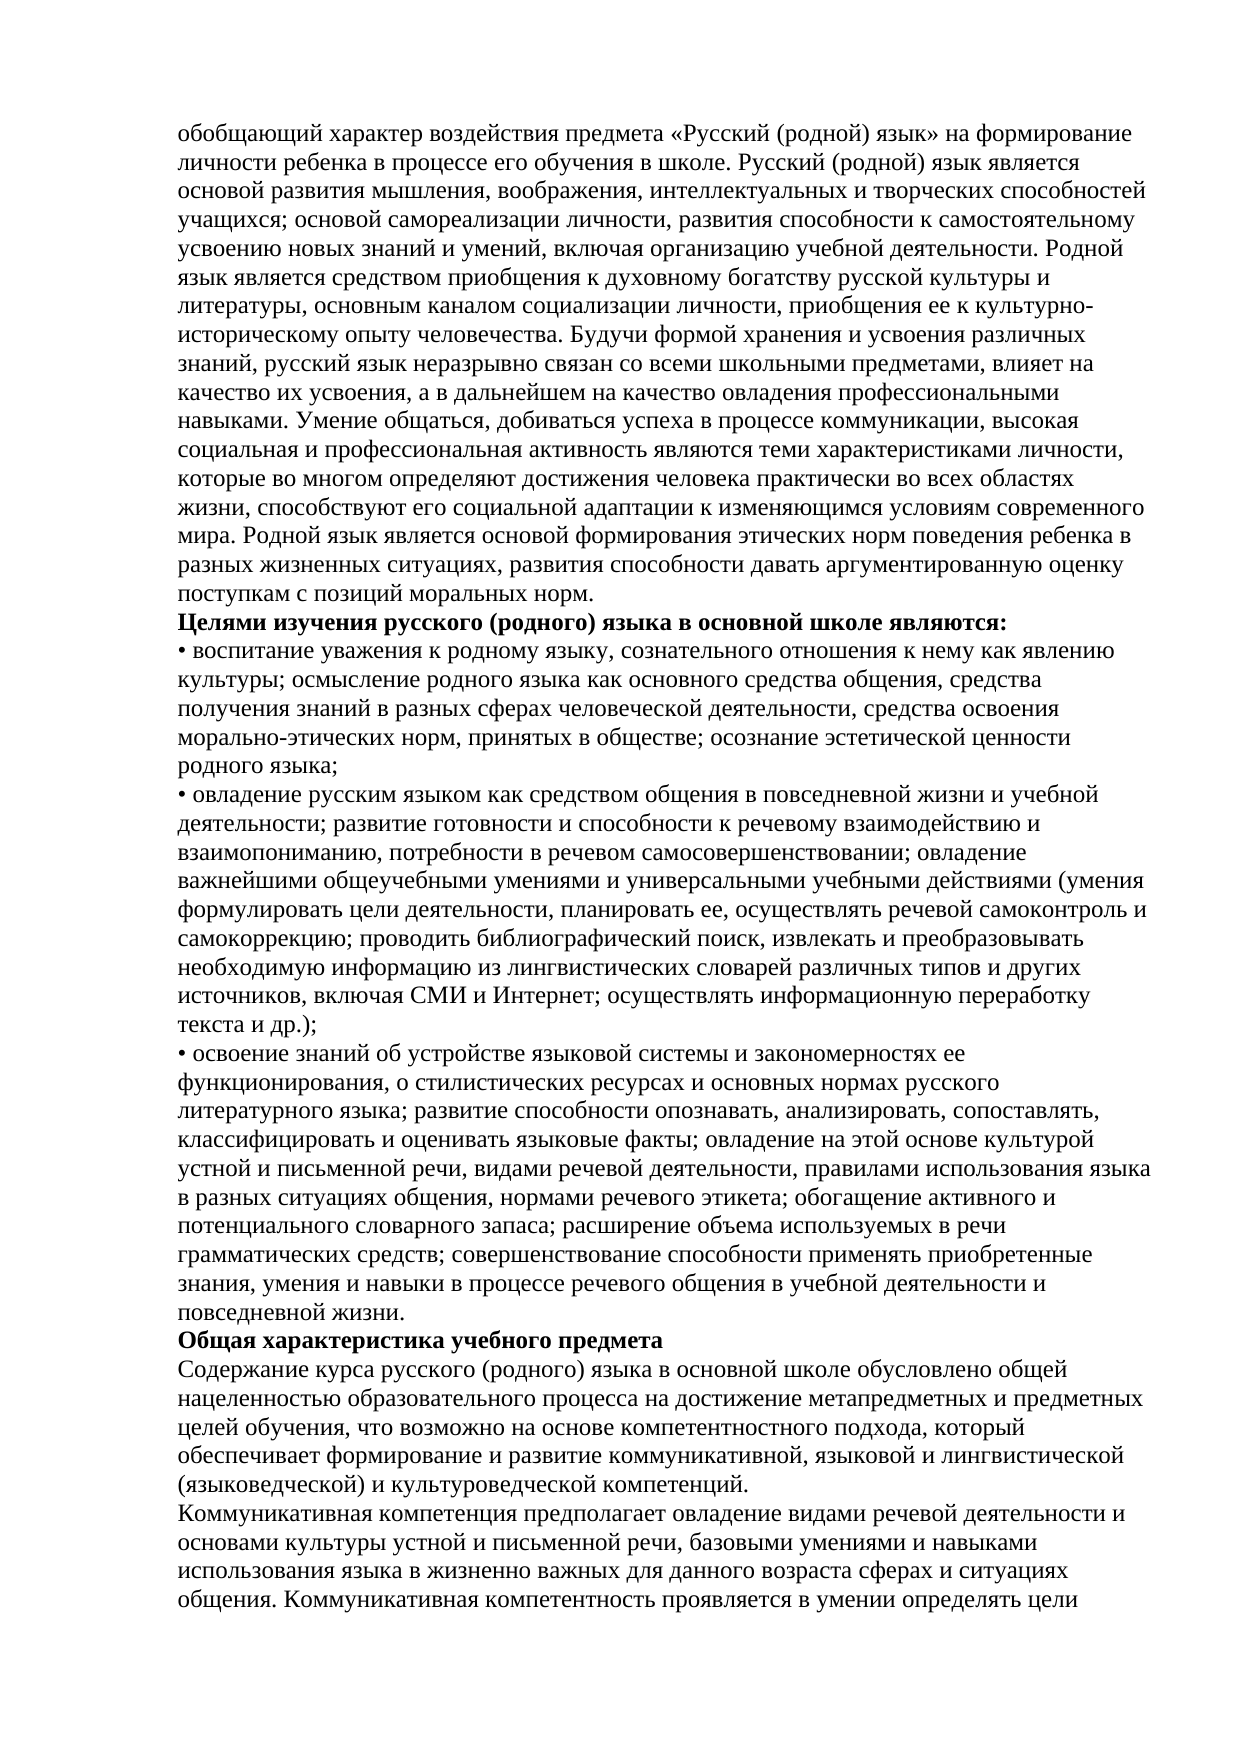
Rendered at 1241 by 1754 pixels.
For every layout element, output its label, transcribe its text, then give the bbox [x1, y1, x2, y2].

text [177, 118, 1152, 1326]
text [177, 1354, 1152, 1613]
text Общая характеристика учебного предмета [177, 1326, 1152, 1354]
